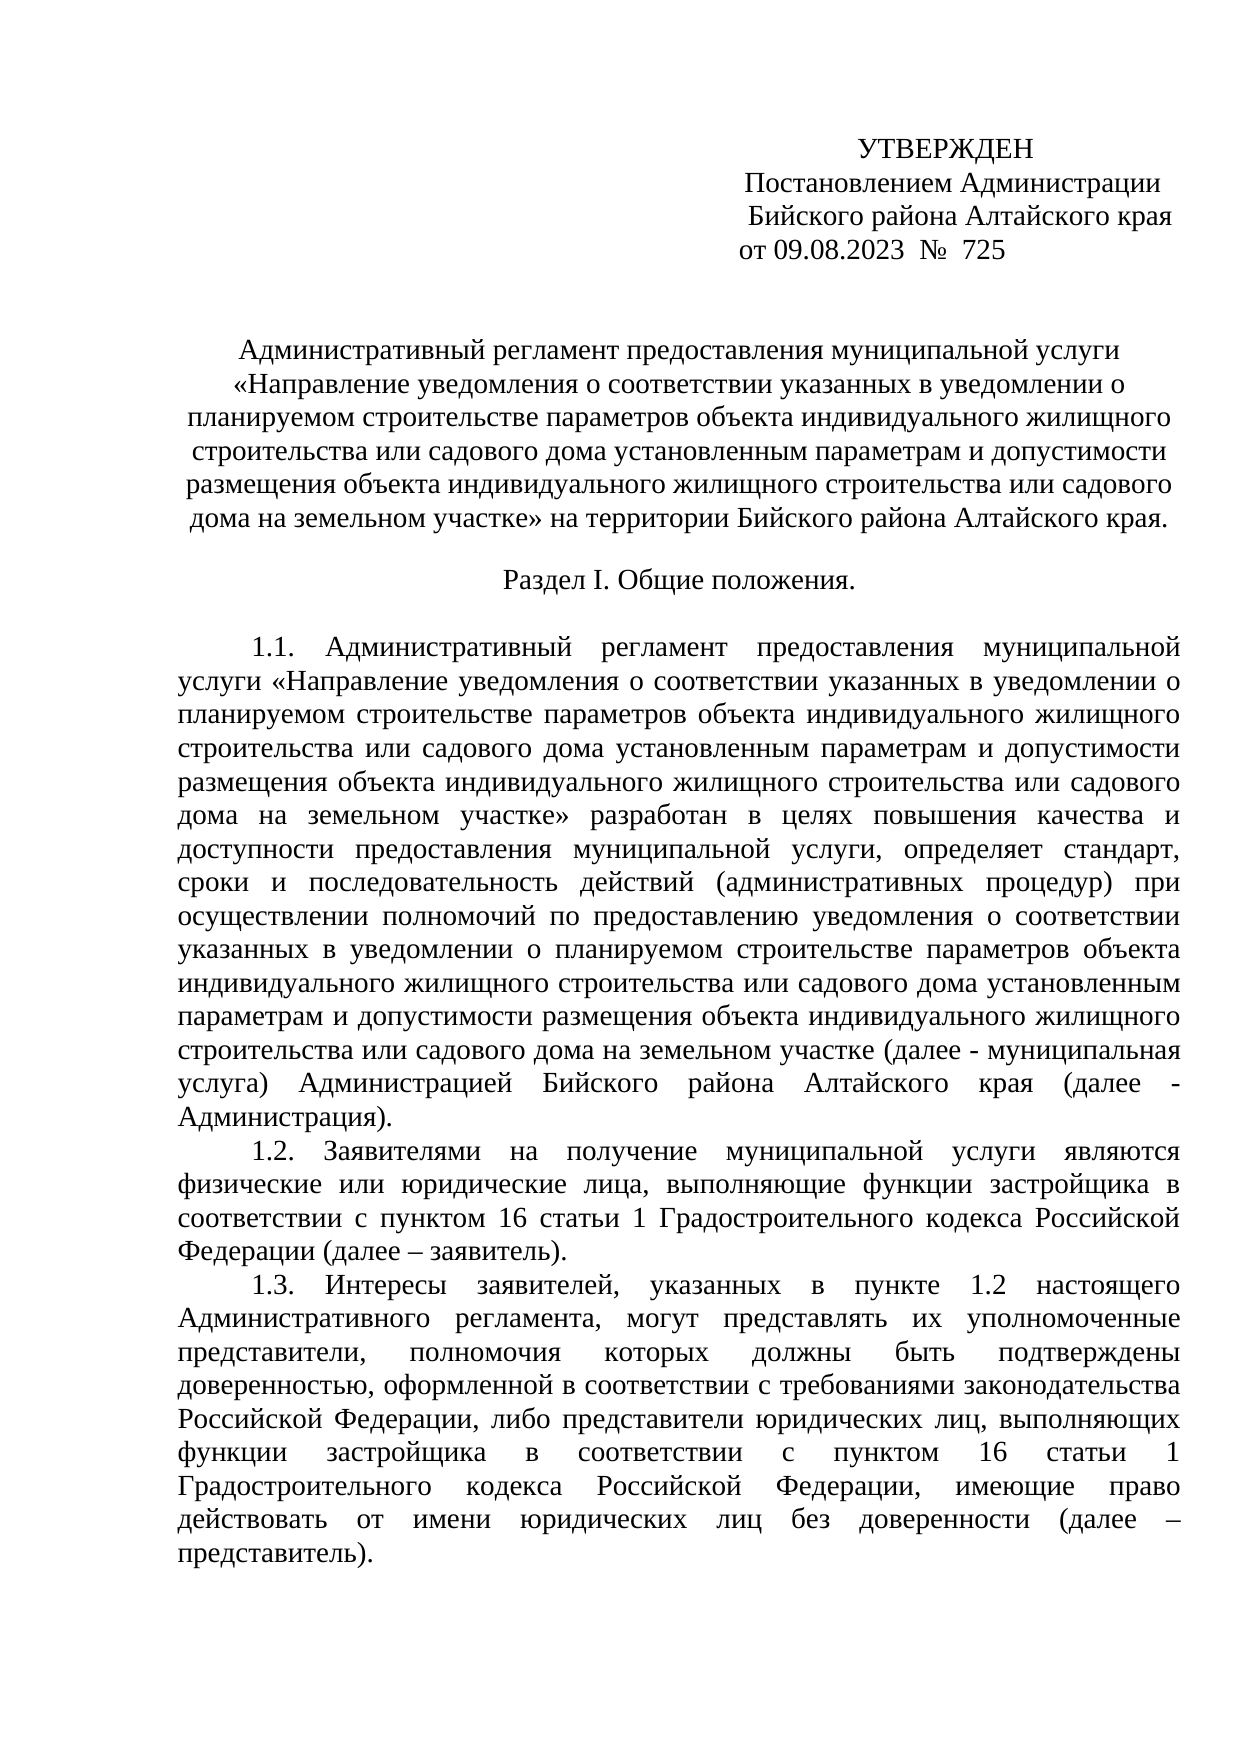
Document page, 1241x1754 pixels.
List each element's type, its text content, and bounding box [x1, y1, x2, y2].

text УТВЕРЖДЕН [177, 131, 1181, 165]
text 1.2. Заявителями на получение муниципальной услуги являются физические или юридические лица, выполняющие функции застройщика в соответствии с пунктом 16 статьи 1 Градостроительного кодекса Российской Федерации (далее – заявитель). [177, 1133, 1181, 1267]
text Раздел I. Общие положения. [177, 562, 1181, 596]
text от 09.08.2023 № 725 [177, 232, 1181, 265]
text Постановлением Администрации [177, 165, 1181, 198]
text Бийского района Алтайского края [177, 198, 1181, 232]
list Административный регламент предоставления муниципальной услуги «Направление уведомления о соответствии указанных в уведомлении о планируемом строительстве параметров объекта индивидуального жилищного строительства или садового дома установленным параметрам и допустимости размещения объекта индивидуального жилищного строительства или садового дома на земельном участке» разработан в целях повышения качества и доступности предоставления муниципальной услуги, определяет стандарт, сроки и последовательность действий (административных процедур) при осуществлении полномочий по предоставлению уведомления о соответствии указанных в уведомлении о планируемом строительстве параметров объекта индивидуального жилищного строительства или садового дома установленным параметрам и допустимости размещения объекта индивидуального жилищного строительства или садового дома на земельном участке (далее - муниципальная услуга) Администрацией Бийского района Алтайского края (далее - Администрация). [177, 629, 1181, 1133]
text Административный регламент предоставления муниципальной услуги «Направление уведомления о соответствии указанных в уведомлении о планируемом строительстве параметров объекта индивидуального жилищного строительства или садового дома установленным параметрам и допустимости размещения объекта индивидуального жилищного строительства или садового дома на земельном участке» на территории Бийского района Алтайского края. [177, 332, 1181, 534]
text 1.3. Интересы заявителей, указанных в пункте 1.2 настоящего Административного регламента, могут представлять их уполномоченные представители, полномочия которых должны быть подтверждены доверенностью, оформленной в соответствии с требованиями законодательства Российской Федерации, либо представители юридических лиц, выполняющих функции застройщика в соответствии с пунктом 16 статьи 1 Градостроительного кодекса Российской Федерации, имеющие право действовать от имени юридических лиц без доверенности (далее – представитель). [177, 1267, 1181, 1569]
